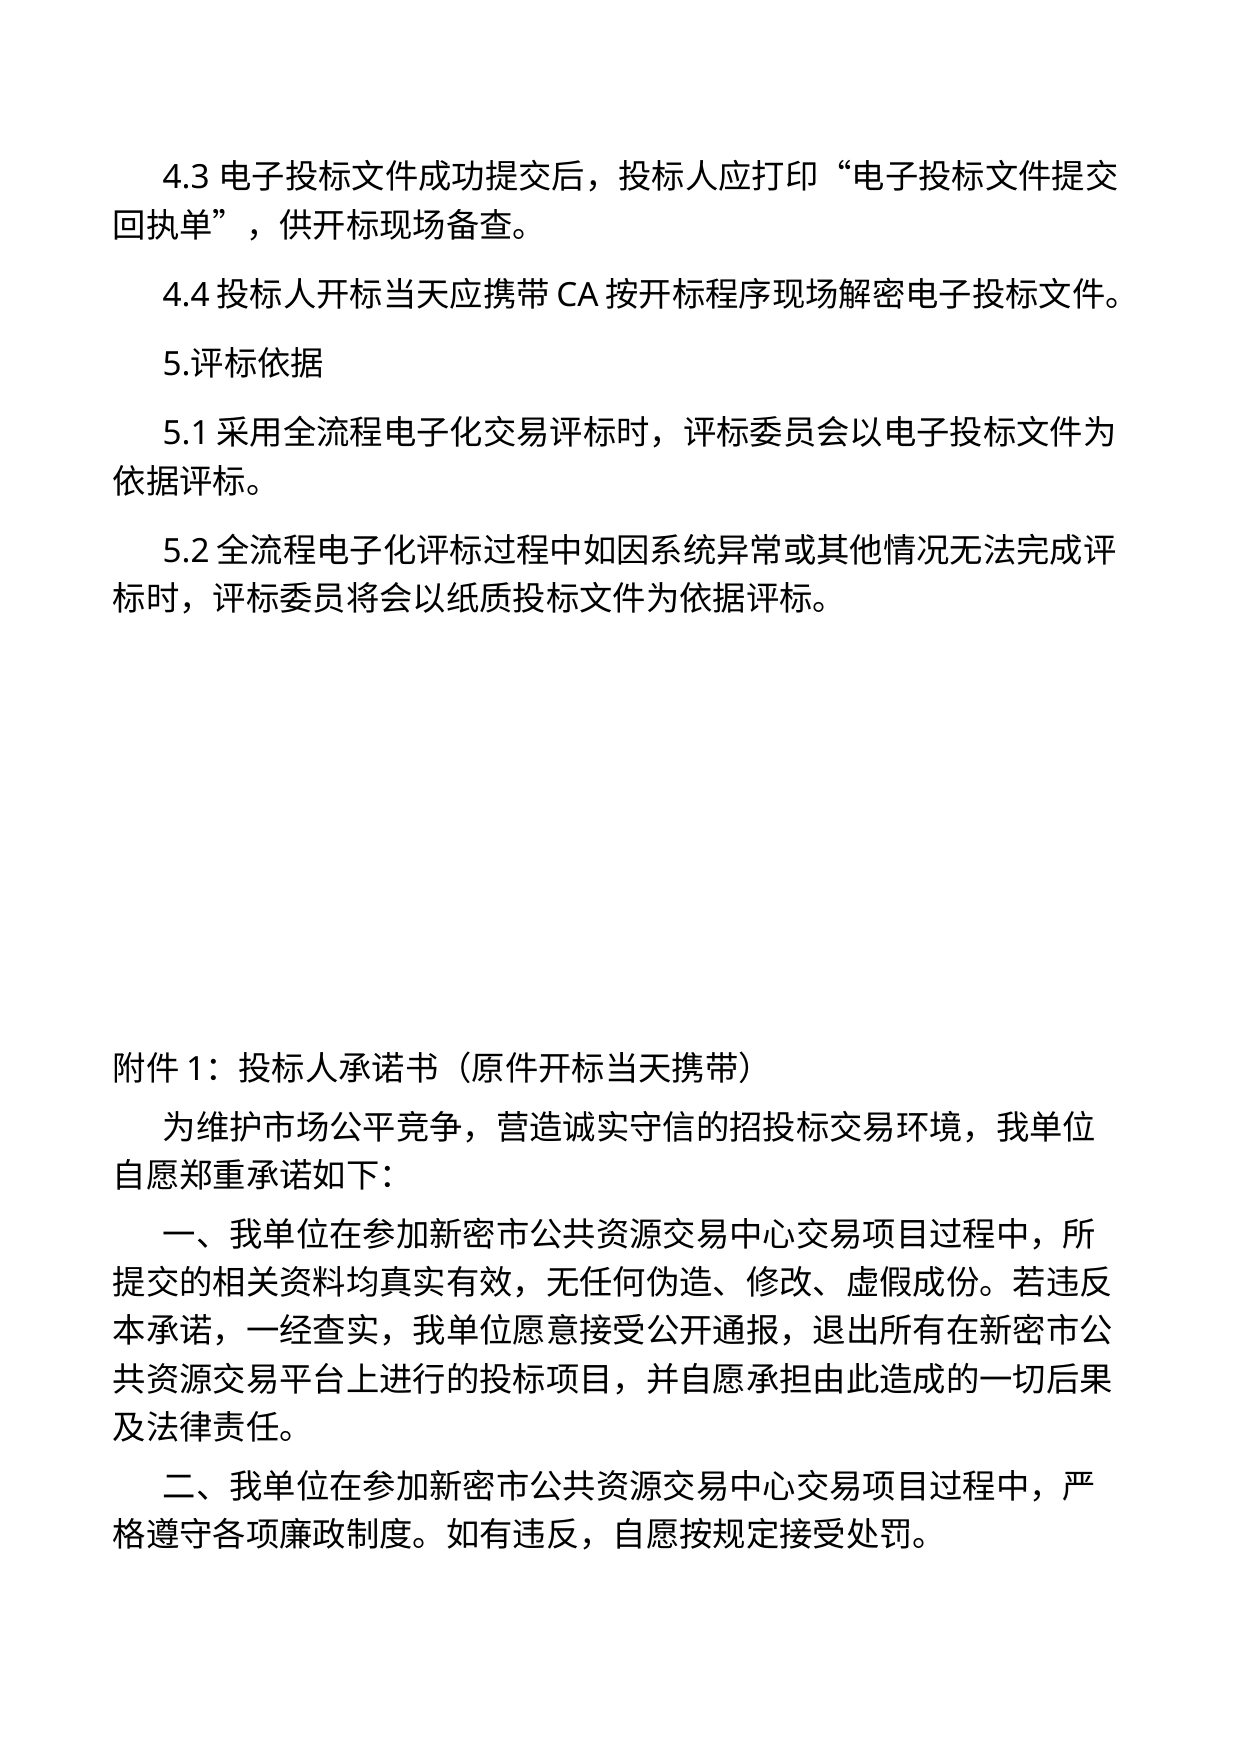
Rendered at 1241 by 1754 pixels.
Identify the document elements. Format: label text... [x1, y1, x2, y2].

text 附件1：投标人承诺书（原件开标当天携带） [112, 1042, 1128, 1091]
text 4.3 电子投标文件成功提交后，投标人应打印“电子投标文件提交回执单”，供开标现场备查。 [112, 150, 1128, 247]
text 5.2全流程电子化评标过程中如因系统异常或其他情况无法完成评标时，评标委员将会以纸质投标文件为依据评标。 [112, 523, 1128, 620]
text 5.1采用全流程电子化交易评标时，评标委员会以电子投标文件为依据评标。 [112, 406, 1128, 503]
text 为维护市场公平竞争，营造诚实守信的招投标交易环境，我单位自愿郑重承诺如下： [112, 1101, 1128, 1197]
text 5.评标依据 [112, 337, 1128, 385]
text 一、我单位在参加新密市公共资源交易中心交易项目过程中，所提交的相关资料均真实有效，无任何伪造、修改、虚假成份。若违反本承诺，一经查实，我单位愿意接受公开通报，退出所有在新密市公共资源交易平台上进行的投标项目，并自愿承担由此造成的一切后果及法律责任。 [112, 1208, 1128, 1449]
text 4.4投标人开标当天应携带CA按开标程序现场解密电子投标文件。 [112, 267, 1128, 316]
text 二、我单位在参加新密市公共资源交易中心交易项目过程中，严格遵守各项廉政制度。如有违反，自愿按规定接受处罚。 [112, 1459, 1128, 1556]
